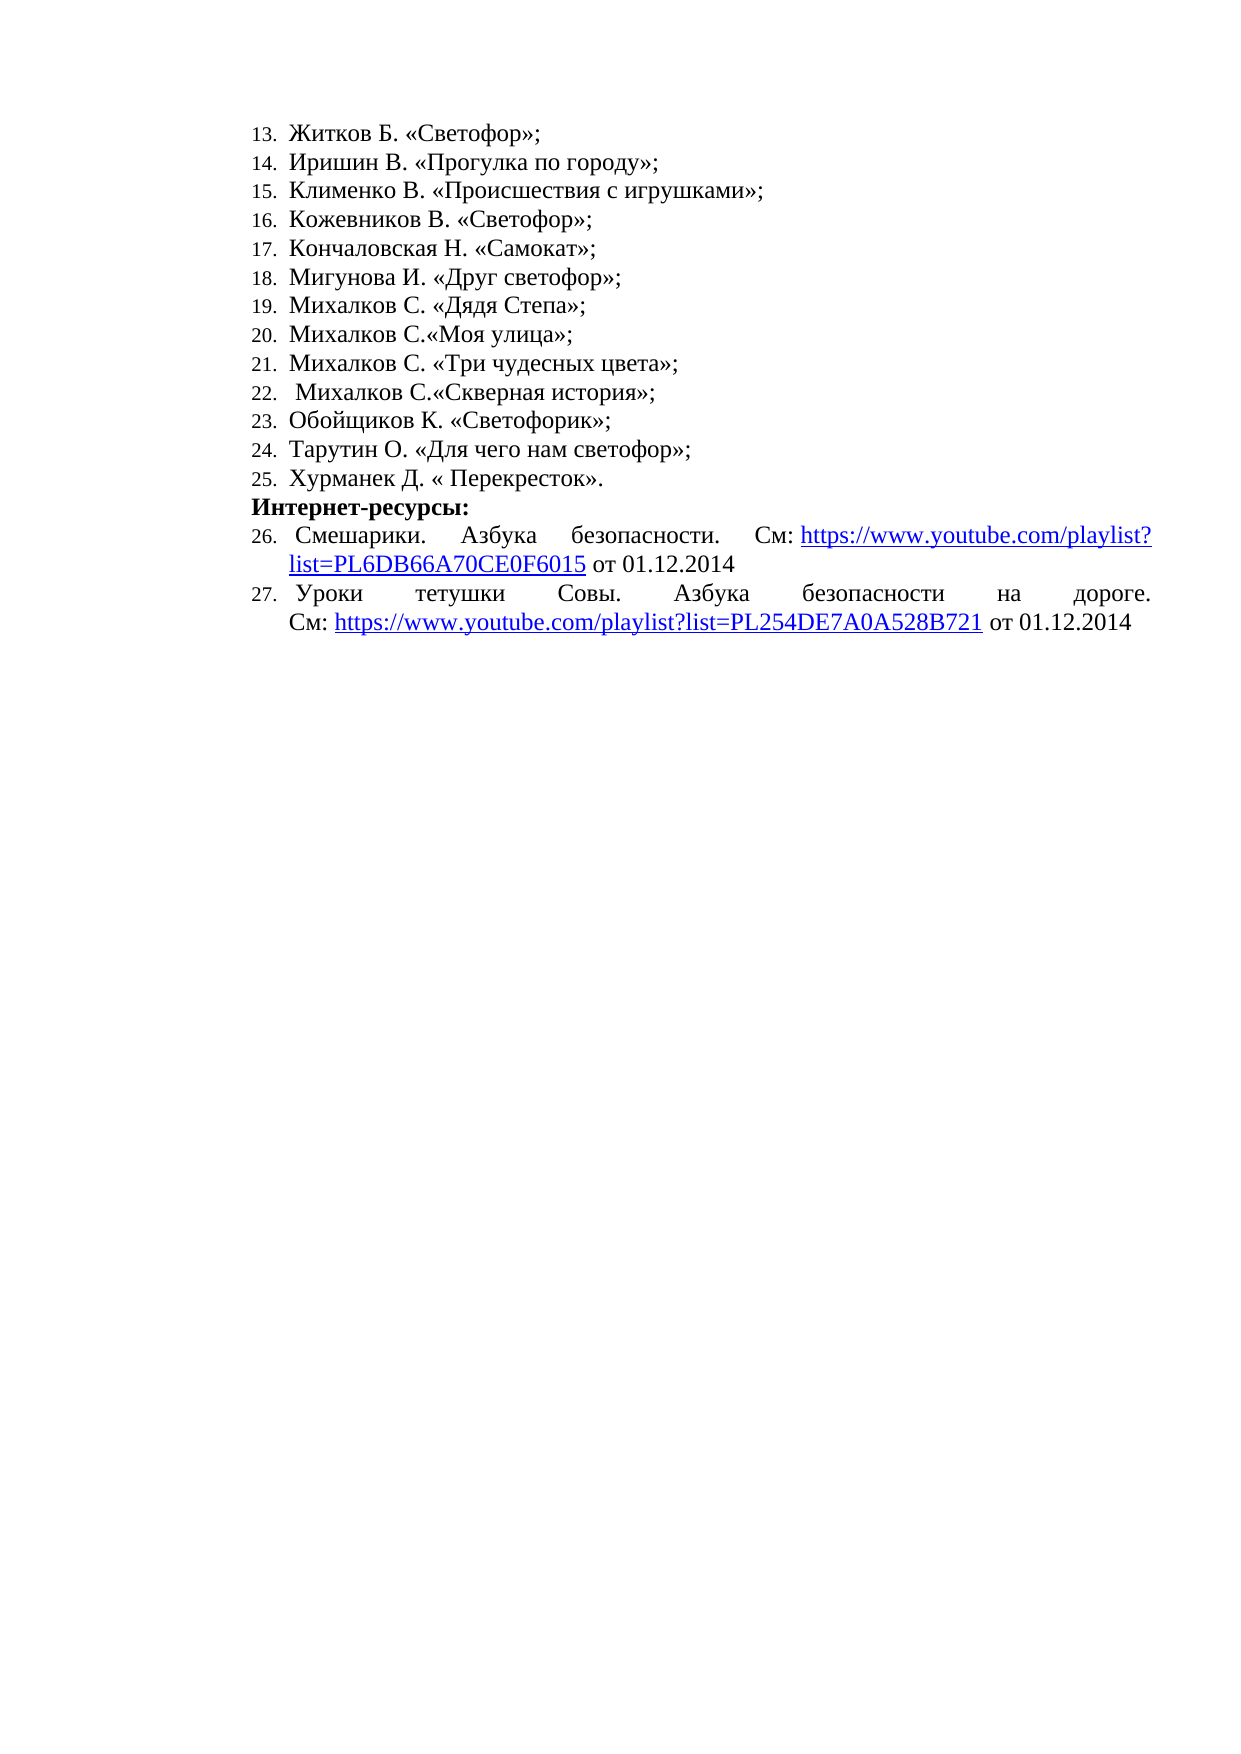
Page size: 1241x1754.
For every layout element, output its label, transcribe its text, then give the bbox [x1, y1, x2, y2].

text Интернет-ресурсы: [177, 492, 1152, 521]
list Михалков С. «Дядя Степа»; [251, 291, 1152, 319]
list Клименко В. «Происшествия с игрушками»; [251, 176, 1152, 204]
list Смешарики. Азбука безопасности. См: https://www.youtube.com/playlist?list=PL6DB66A70CE0F6015 от 01.12.2014 [251, 521, 1152, 578]
list Иришин В. «Прогулка по городу»; [251, 147, 1152, 176]
list Кончаловская Н. «Самокат»; [251, 233, 1152, 262]
list Кожевников В. «Светофор»; [251, 204, 1152, 233]
list Мигунова И. «Друг светофор»; [251, 262, 1152, 291]
list Уроки тетушки Совы. Азбука безопасности на дороге. См: https://www.youtube.com/playlist?list=PL254DE7A0A528B721 от 01.12.2014 [251, 578, 1152, 636]
list Тарутин О. «Для чего нам светофор»; [251, 434, 1152, 463]
list Обойщиков К. «Светофорик»; [251, 406, 1152, 434]
list Хурманек Д. « Перекресток». [251, 463, 1152, 492]
list Михалков С.«Скверная история»; [251, 377, 1152, 406]
list Житков Б. «Светофор»; [251, 118, 1152, 147]
list Михалков С.«Моя улица»; [251, 319, 1152, 348]
list Михалков С. «Три чудесных цвета»; [251, 348, 1152, 377]
